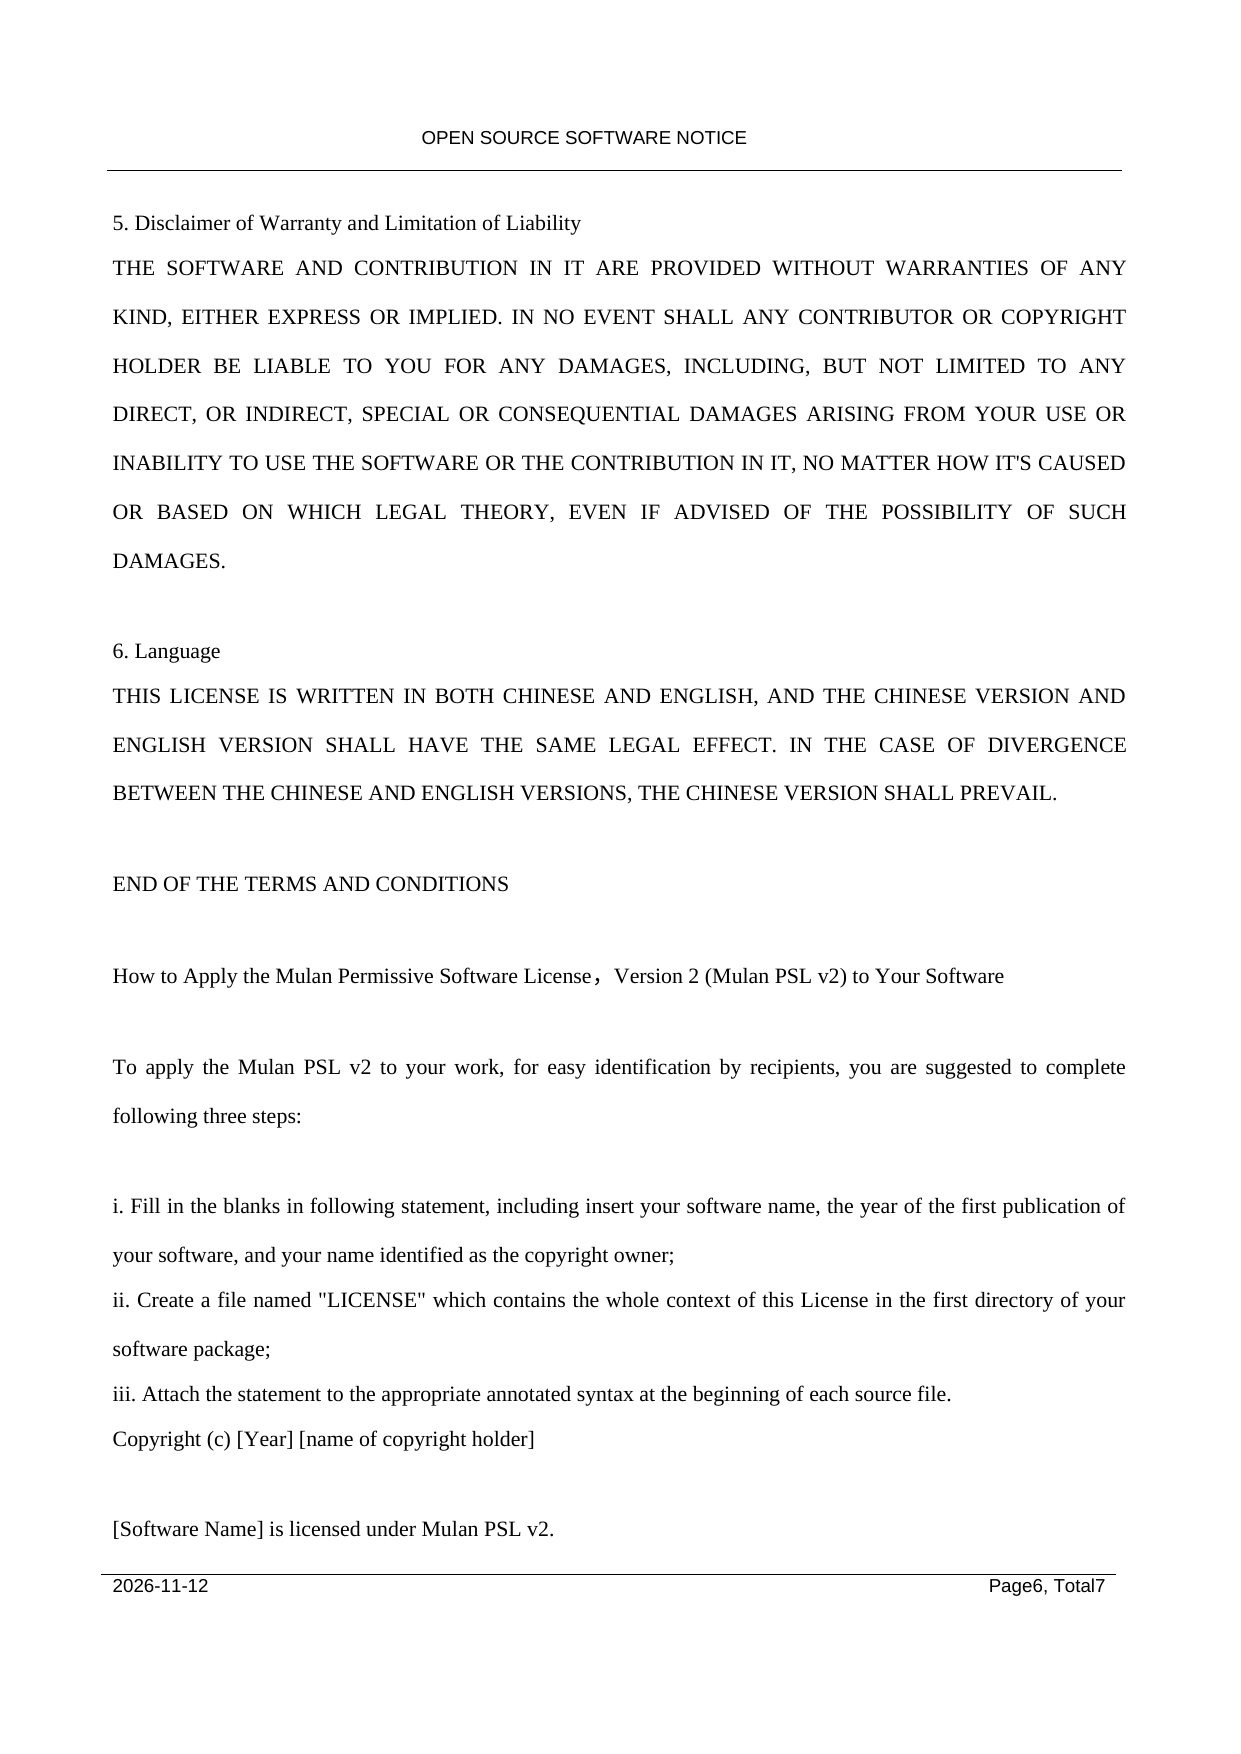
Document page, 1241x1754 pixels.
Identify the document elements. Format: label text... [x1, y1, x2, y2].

text To apply the Mulan PSL v2 to your work, for easy identification by recipients, you are suggested to complete following three steps: [112, 1051, 1128, 1132]
text THE SOFTWARE AND CONTRIBUTION IN IT ARE PROVIDED WITHOUT WARRANTIES OF ANY KIND, EITHER EXPRESS OR IMPLIED. IN NO EVENT SHALL ANY CONTRIBUTOR OR COPYRIGHT HOLDER BE LIABLE TO YOU FOR ANY DAMAGES, INCLUDING, BUT NOT LIMITED TO ANY DIRECT, OR INDIRECT, SPECIAL OR CONSEQUENTIAL DAMAGES ARISING FROM YOUR USE OR INABILITY TO USE THE SOFTWARE OR THE CONTRIBUTION IN IT, NO MATTER HOW IT'S CAUSED OR BASED ON WHICH LEGAL THEORY, EVEN IF ADVISED OF THE POSSIBILITY OF SUCH DAMAGES. [112, 251, 1128, 576]
text [Software Name] is licensed under Mulan PSL v2. [112, 1513, 1128, 1545]
text THIS LICENSE IS WRITTEN IN BOTH CHINESE AND ENGLISH, AND THE CHINESE VERSION AND ENGLISH VERSION SHALL HAVE THE SAME LEGAL EFFECT. IN THE CASE OF DIVERGENCE BETWEEN THE CHINESE AND ENGLISH VERSIONS, THE CHINESE VERSION SHALL PREVAIL. [112, 679, 1128, 809]
text 6. Language [112, 634, 1128, 667]
text iii. Attach the statement to the appropriate annotated syntax at the beginning of each source file. [112, 1377, 1128, 1410]
text ii. Create a file named "LICENSE" which contains the whole context of this License in the first directory of your software package; [112, 1283, 1128, 1365]
text Copyright (c) [Year] [name of copyright holder] [112, 1422, 1128, 1455]
text END OF THE TERMS AND CONDITIONS [112, 867, 1128, 899]
text How to Apply the Mulan Permissive Software License，Version 2 (Mulan PSL v2) to Your Software [112, 957, 1128, 990]
text i. Fill in the blanks in following statement, including insert your software name, the year of the first publication of your software, and your name identified as the copyright owner; [112, 1189, 1128, 1271]
text 5. Disclaimer of Warranty and Limitation of Liability [112, 206, 1128, 239]
